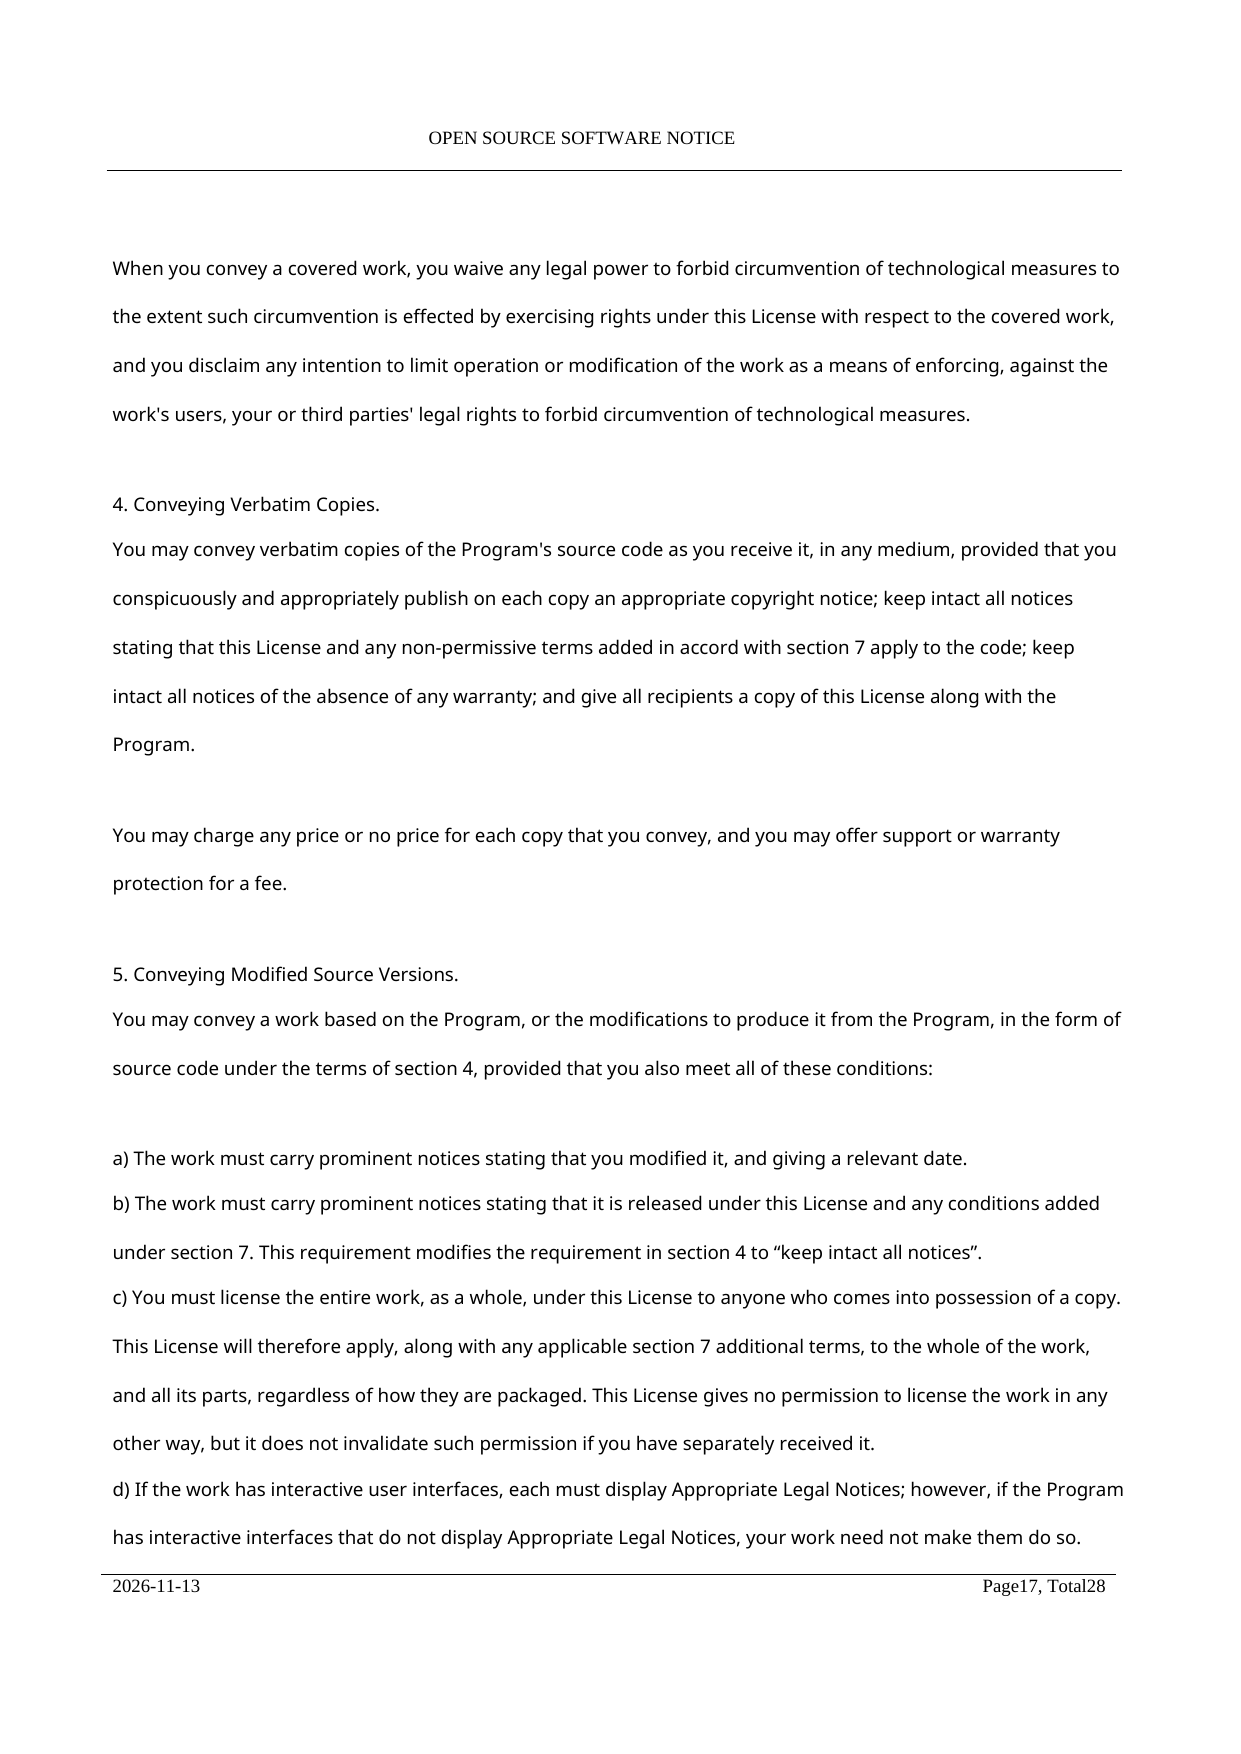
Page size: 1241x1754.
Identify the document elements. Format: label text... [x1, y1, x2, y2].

text You may convey verbatim copies of the Program's source code as you receive it, in any medium, provided that you conspicuously and appropriately publish on each copy an appropriate copyright notice; keep intact all notices stating that this License and any non-permissive terms added in accord with section 7 apply to the code; keep intact all notices of the absence of any warranty; and give all recipients a copy of this License along with the Program. [112, 533, 1128, 761]
text You may charge any price or no price for each copy that you convey, and you may offer support or warranty protection for a fee. [112, 818, 1128, 900]
text 5. Conveying Modified Source Versions. [112, 958, 1128, 990]
text b) The work must carry prominent notices stating that it is released under this License and any conditions added under section 7. This requirement modifies the requirement in section 4 to “keep intact all notices”. [112, 1187, 1128, 1268]
text c) You must license the entire work, as a whole, under this License to anyone who comes into possession of a copy. This License will therefore apply, along with any applicable section 7 additional terms, to the whole of the work, and all its parts, regardless of how they are packaged. This License gives no permission to license the work in any other way, but it does not invalidate such permission if you have separately received it. [112, 1281, 1128, 1460]
text You may convey a work based on the Program, or the modifications to produce it from the Program, in the form of source code under the terms of section 4, provided that you also meet all of these conditions: [112, 1003, 1128, 1084]
text a) The work must carry prominent notices stating that you modified it, and giving a relevant date. [112, 1142, 1128, 1174]
text d) If the work has interactive user interfaces, each must display Appropriate Legal Notices; however, if the Program has interactive interfaces that do not display Appropriate Legal Notices, your work need not make them do so. [112, 1472, 1128, 1554]
text When you convey a covered work, you waive any legal power to forbid circumvention of technological measures to the extent such circumvention is effected by exercising rights under this License with respect to the covered work, and you disclaim any intention to limit operation or modification of the work as a means of enforcing, against the work's users, your or third parties' legal rights to forbid circumvention of technological measures. [112, 251, 1128, 430]
text 4. Conveying Verbatim Copies. [112, 488, 1128, 521]
